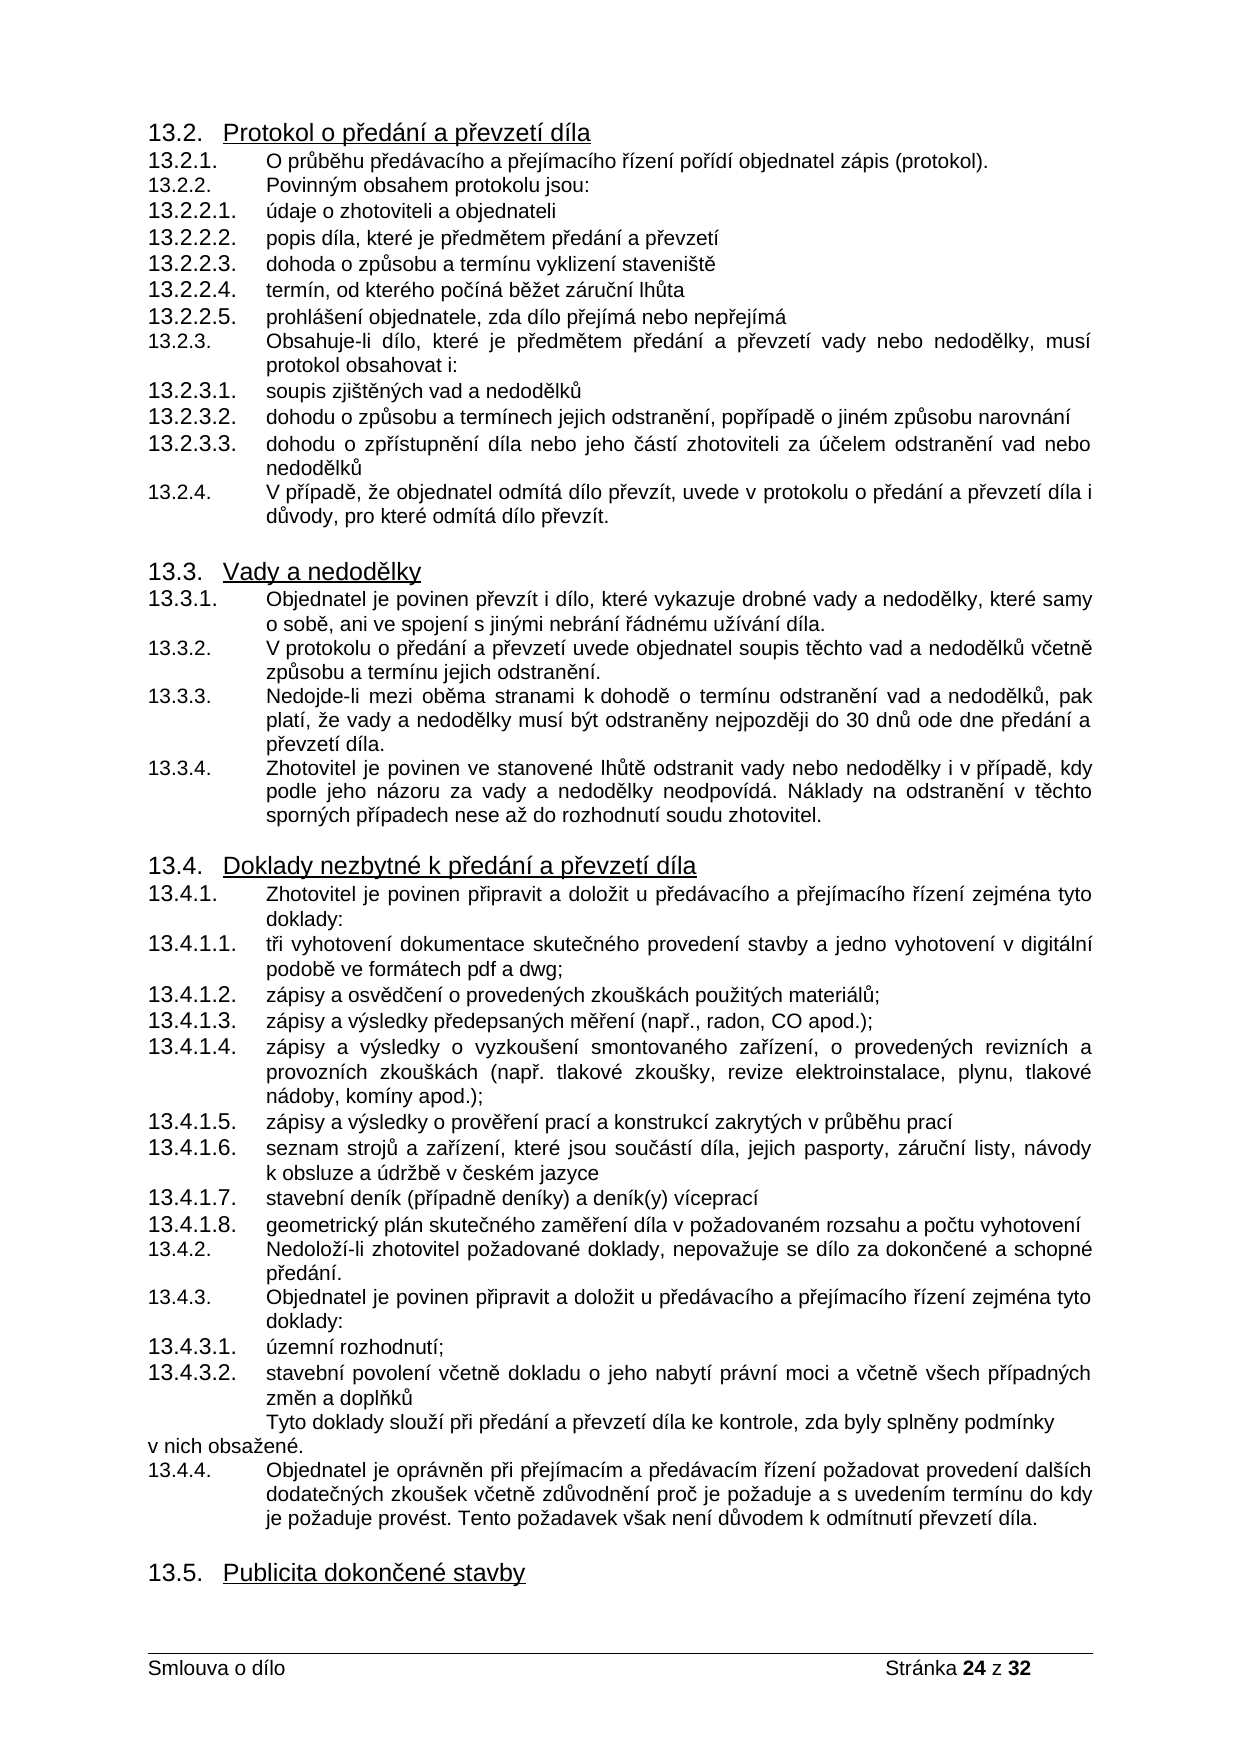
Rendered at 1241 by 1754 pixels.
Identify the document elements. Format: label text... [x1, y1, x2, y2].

list Nedoloží-li zhotovitel požadované doklady, nepovažuje se dílo za dokončené a schopné předání. [148, 1237, 1093, 1285]
list stavební deník (případně deníky) a deník(y) víceprací [148, 1184, 1093, 1211]
list dohoda o způsobu a termínu vyklizení staveniště [148, 250, 1093, 276]
list zápisy a výsledky o prověření prací a konstrukcí zakrytých v průběhu prací [148, 1108, 1093, 1134]
list stavební povolení včetně dokladu o jeho nabytí právní moci a včetně všech případných změn a doplňků [148, 1359, 1093, 1409]
list Doklady nezbytné k předání a převzetí díla [148, 851, 1093, 880]
list zápisy a osvědčení o provedených zkouškách použitých materiálů; [148, 981, 1093, 1007]
list Objednatel je oprávněn při přejímacím a předávacím řízení požadovat provedení dalších dodatečných zkoušek včetně zdůvodnění proč je požaduje a s uvedením termínu do kdy je požaduje provést. Tento požadavek však není důvodem k odmítnutí převzetí díla. [148, 1457, 1093, 1529]
list O průběhu předávacího a přejímacího řízení pořídí objednatel zápis (protokol). [148, 147, 1093, 173]
list tři vyhotovení dokumentace skutečného provedení stavby a jedno vyhotovení v digitální podobě ve formátech pdf a dwg; [148, 930, 1093, 981]
list dohodu o zpřístupnění díla nebo jeho částí zhotoviteli za účelem odstranění vad nebo nedodělků [148, 429, 1093, 480]
list zápisy a výsledky o vyzkoušení smontovaného zařízení, o provedených revizních a provozních zkouškách (např. tlakové zkoušky, revize elektroinstalace, plynu, tlakové nádoby, komíny apod.); [148, 1033, 1093, 1108]
list soupis zjištěných vad a nedodělků [148, 377, 1093, 403]
list Objednatel je povinen připravit a doložit u předávacího a přejímacího řízení zejména tyto doklady: [148, 1285, 1093, 1333]
list seznam strojů a zařízení, které jsou součástí díla, jejich pasporty, záruční listy, návody k obsluze a údržbě v českém jazyce [148, 1134, 1093, 1184]
list Publicita dokončené stavby [148, 1558, 1093, 1587]
list dohodu o způsobu a termínech jejich odstranění, popřípadě o jiném způsobu narovnání [148, 403, 1093, 429]
list Zhotovitel je povinen ve stanovené lhůtě odstranit vady nebo nedodělky i v případě, kdy podle jeho názoru za vady a nedodělky neodpovídá. Náklady na odstranění v těchto sporných případech nese až do rozhodnutí soudu zhotovitel. [148, 755, 1093, 827]
text Tyto doklady slouží při předání a převzetí díla ke kontrole, zda byly splněny podmínky v nich obsažené. [148, 1409, 1093, 1457]
list Povinným obsahem protokolu jsou: [148, 173, 1093, 197]
list Nedojde-li mezi oběma stranami k dohodě o termínu odstranění vad a nedodělků, pak platí, že vady a nedodělky musí být odstraněny nejpozději do 30 dnů ode dne předání a převzetí díla. [148, 683, 1093, 755]
list zápisy a výsledky předepsaných měření (např., radon, CO apod.); [148, 1007, 1093, 1033]
list údaje o zhotoviteli a objednateli [148, 197, 1093, 223]
list Objednatel je povinen převzít i dílo, které vykazuje drobné vady a nedodělky, které samy o sobě, ani ve spojení s jinými nebrání řádnému užívání díla. [148, 585, 1093, 636]
list Zhotovitel je povinen připravit a doložit u předávacího a přejímacího řízení zejména tyto doklady: [148, 880, 1093, 930]
list Vady a nedodělky [148, 557, 1093, 585]
list prohlášení objednatele, zda dílo přejímá nebo nepřejímá [148, 303, 1093, 329]
list V protokolu o předání a převzetí uvede objednatel soupis těchto vad a nedodělků včetně způsobu a termínu jejich odstranění. [148, 636, 1093, 683]
list Obsahuje-li dílo, které je předmětem předání a převzetí vady nebo nedodělky, musí protokol obsahovat i: [148, 329, 1093, 377]
list Protokol o předání a převzetí díla [148, 118, 1093, 147]
list územní rozhodnutí; [148, 1333, 1093, 1359]
list V případě, že objednatel odmítá dílo převzít, uvede v protokolu o předání a převzetí díla i důvody, pro které odmítá dílo převzít. [148, 480, 1093, 528]
list geometrický plán skutečného zaměření díla v požadovaném rozsahu a počtu vyhotovení [148, 1211, 1093, 1237]
list termín, od kterého počíná běžet záruční lhůta [148, 276, 1093, 303]
list popis díla, které je předmětem předání a převzetí [148, 223, 1093, 250]
